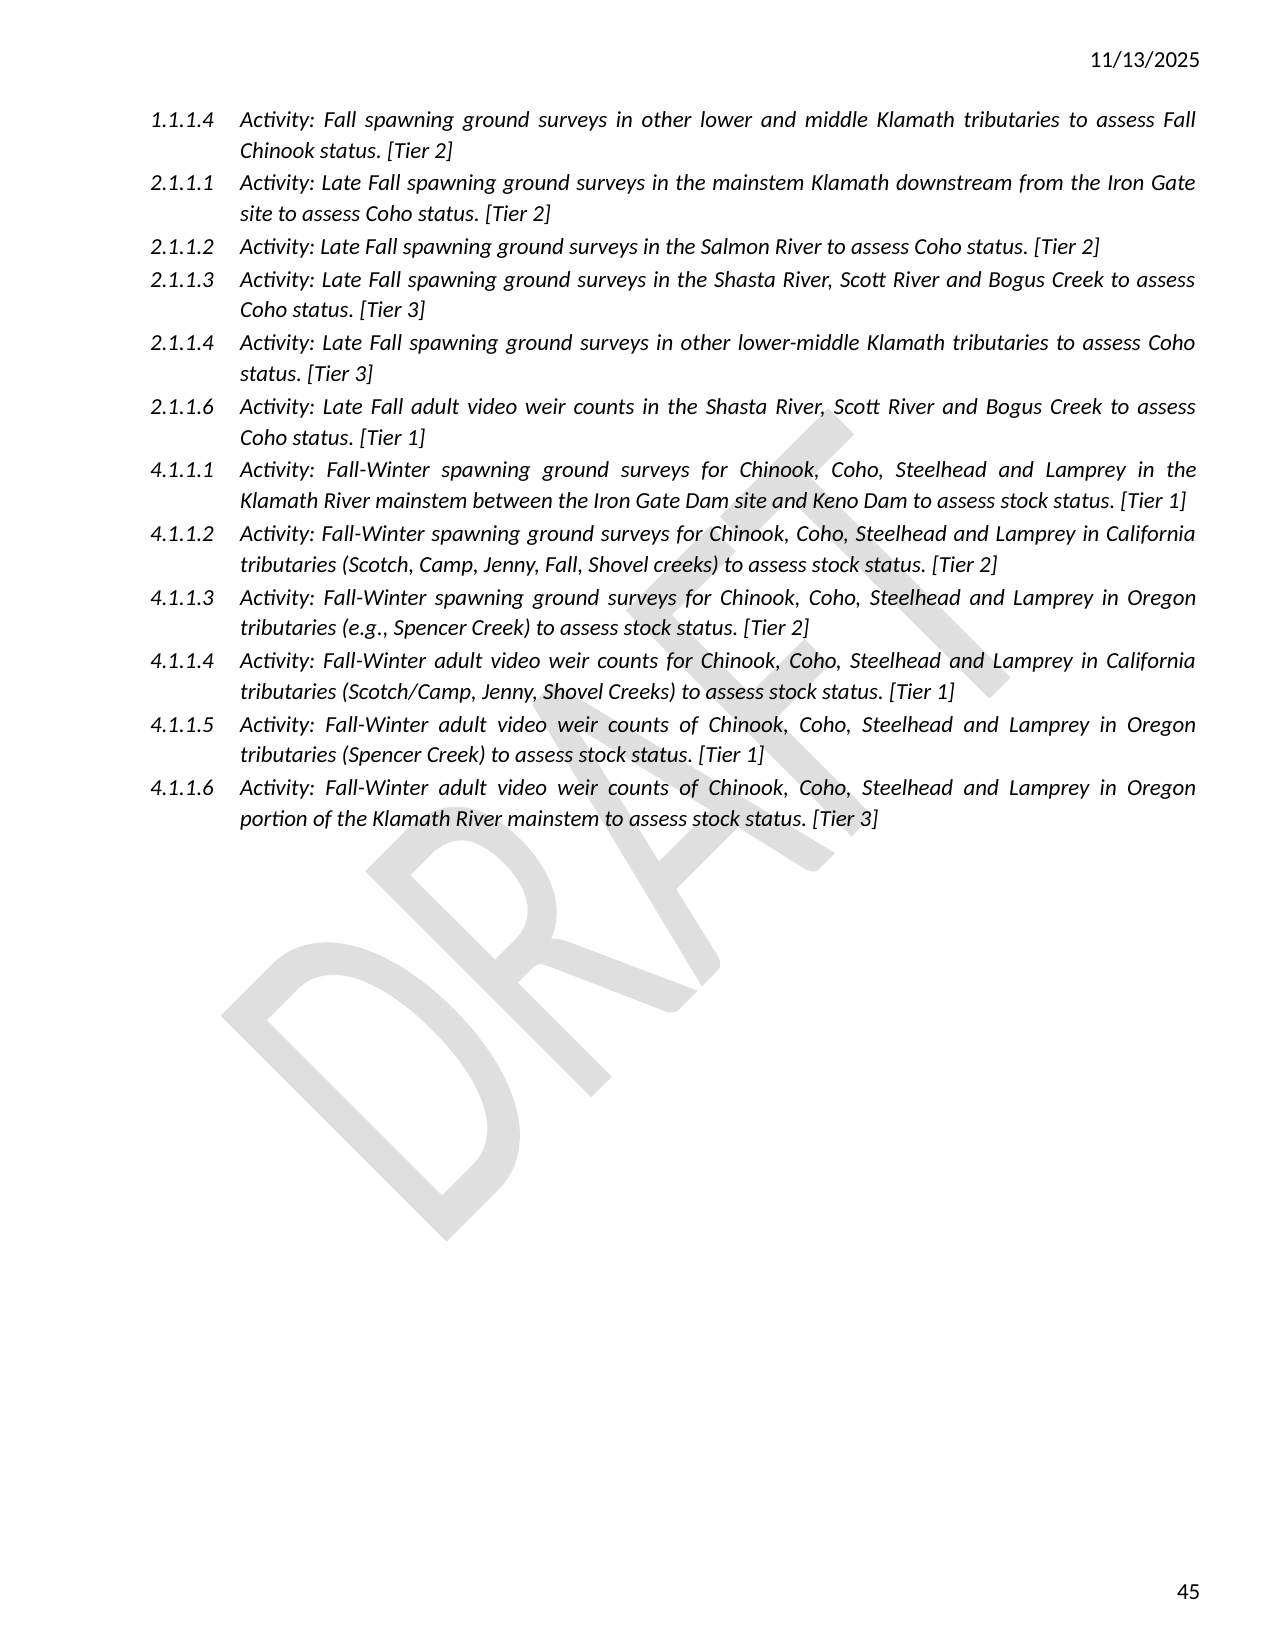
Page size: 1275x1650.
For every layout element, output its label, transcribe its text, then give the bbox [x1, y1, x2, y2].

text 4.1.1.2 Activity: Fall-Winter spawning ground surveys for Chinook, Coho, Steelhead and Lamprey in California tributaries (Scotch, Camp, Jenny, Fall, Shovel creeks) to assess stock status. [Tier 2] [150, 519, 1200, 578]
text 4.1.1.3 Activity: Fall-Winter spawning ground surveys for Chinook, Coho, Steelhead and Lamprey in Oregon tributaries (e.g., Spencer Creek) to assess stock status. [Tier 2] [150, 583, 1200, 641]
text 4.1.1.4 Activity: Fall-Winter adult video weir counts for Chinook, Coho, Steelhead and Lamprey in California tributaries (Scotch/Camp, Jenny, Shovel Creeks) to assess stock status. [Tier 1] [150, 646, 1200, 705]
text 4.1.1.6 Activity: Fall-Winter adult video weir counts of Chinook, Coho, Steelhead and Lamprey in Oregon portion of the Klamath River mainstem to assess stock status. [Tier 3] [150, 773, 1200, 832]
text 4.1.1.5 Activity: Fall-Winter adult video weir counts of Chinook, Coho, Steelhead and Lamprey in Oregon tributaries (Spencer Creek) to assess stock status. [Tier 1] [150, 710, 1200, 768]
text 2.1.1.3 Activity: Late Fall spawning ground surveys in the Shasta River, Scott River and Bogus Creek to assess Coho status. [Tier 3] [150, 265, 1200, 324]
text 2.1.1.6 Activity: Late Fall adult video weir counts in the Shasta River, Scott River and Bogus Creek to assess Coho status. [Tier 1] [150, 392, 1200, 451]
text 4.1.1.1 Activity: Fall-Winter spawning ground surveys for Chinook, Coho, Steelhead and Lamprey in the Klamath River mainstem between the Iron Gate Dam site and Keno Dam to assess stock status. [Tier 1] [150, 456, 1200, 514]
text 2.1.1.2 Activity: Late Fall spawning ground surveys in the Salmon River to assess Coho status. [Tier 2] [150, 232, 1200, 260]
text 2.1.1.4 Activity: Late Fall spawning ground surveys in other lower-middle Klamath tributaries to assess Coho status. [Tier 3] [150, 328, 1200, 387]
text 2.1.1.1 Activity: Late Fall spawning ground surveys in the mainstem Klamath downstream from the Iron Gate site to assess Coho status. [Tier 2] [150, 168, 1200, 227]
text 1.1.1.4 Activity: Fall spawning ground surveys in other lower and middle Klamath tributaries to assess Fall Chinook status. [Tier 2] [150, 105, 1200, 164]
